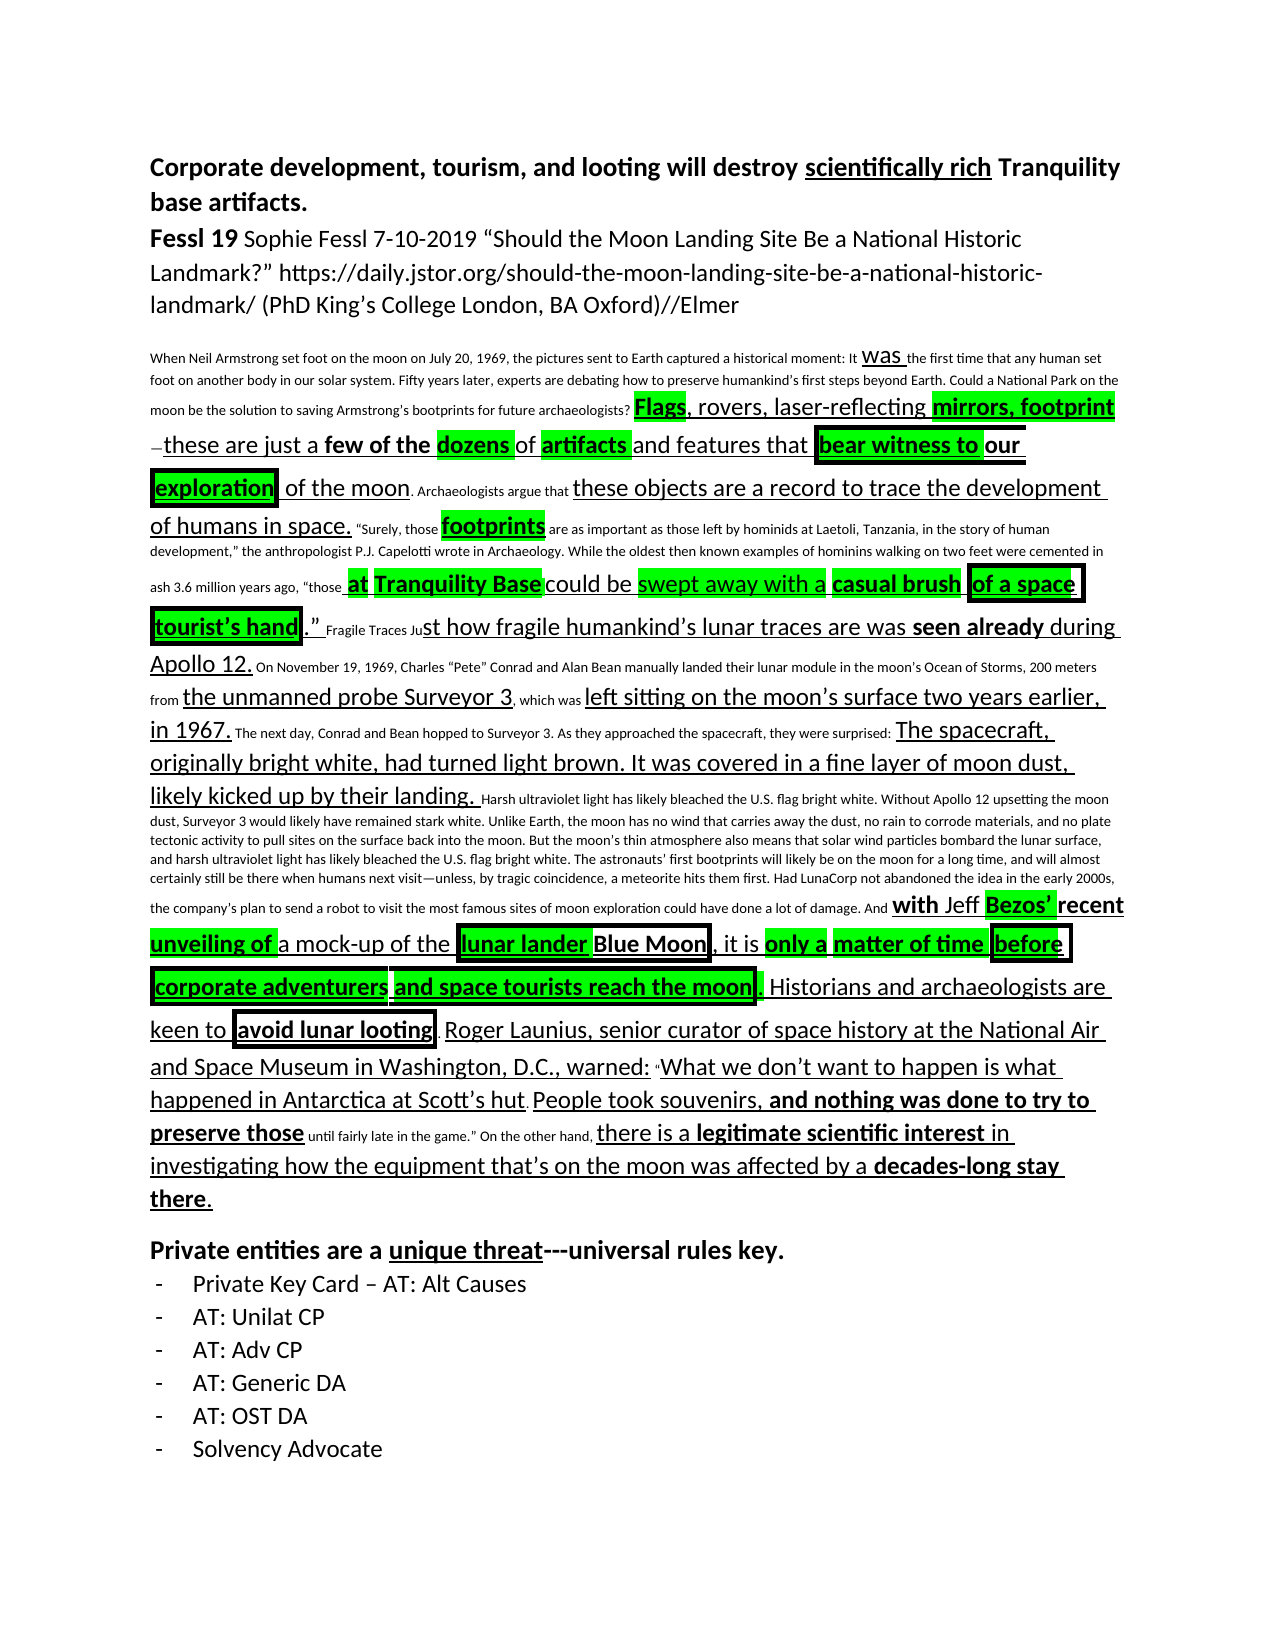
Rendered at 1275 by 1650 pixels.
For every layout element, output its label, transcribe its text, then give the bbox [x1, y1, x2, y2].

list Solvency Advocate [155, 1433, 1125, 1463]
text When Neil Armstrong set foot on the moon on July 20, 1969, the pictures sent to Earth captured a historical moment: It was the first time that any human set foot on another body in our solar system. Fifty years later, experts are debating how to preserve humankind’s first steps beyond Earth. Could a National Park on the moon be the solution to saving Armstrong’s bootprints for future archaeologists? Flags, rovers, laser-reflecting mirrors, footprint—these are just a few of the dozens of artifacts and features that bear witness to our exploration of the moon. Archaeologists argue that these objects are a record to trace the development of humans in space. “Surely, those footprints are as important as those left by hominids at Laetoli, Tanzania, in the story of human development,” the anthropologist P.J. Capelotti wrote in Archaeology. While the oldest then known examples of hominins walking on two feet were cemented in ash 3.6 million years ago, “those at Tranquility Base could be swept away with a casual brush of a space tourist’s hand.” Fragile Traces Just how fragile humankind’s lunar traces are was seen already during Apollo 12. On November 19, 1969, Charles “Pete” Conrad and Alan Bean manually landed their lunar module in the moon’s Ocean of Storms, 200 meters from the unmanned probe Surveyor 3, which was left sitting on the moon’s surface two years earlier, in 1967. The next day, Conrad and Bean hopped to Surveyor 3. As they approached the spacecraft, they were surprised: The spacecraft, originally bright white, had turned light brown. It was covered in a fine layer of moon dust, likely kicked up by their landing. Harsh ultraviolet light has likely bleached the U.S. flag bright white. Without Apollo 12 upsetting the moon dust, Surveyor 3 would likely have remained stark white. Unlike Earth, the moon has no wind that carries away the dust, no rain to corrode materials, and no plate tectonic activity to pull sites on the surface back into the moon. But the moon’s thin atmosphere also means that solar wind particles bombard the lunar surface, and harsh ultraviolet light has likely bleached the U.S. flag bright white. The astronauts’ first bootprints will likely be on the moon for a long time, and will almost certainly still be there when humans next visit—unless, by tragic coincidence, a meteorite hits them first. Had LunaCorp not abandoned the idea in the early 2000s, the company’s plan to send a robot to visit the most famous sites of moon exploration could have done a lot of damage. And with Jeff Bezos’ recent unveiling of a mock-up of the lunar lander Blue Moon, it is only a matter of time before corporate adventurers and space tourists reach the moon. Historians and archaeologists are keen to avoid lunar looting. Roger Launius, senior curator of space history at the National Air and Space Museum in Washington, D.C., warned: “What we don’t want to happen is what happened in Antarctica at Scott’s hut. People took souvenirs, and nothing was done to try to preserve those until fairly late in the game.” On the other hand, there is a legitimate scientific interest in investigating how the equipment that’s on the moon was affected by a decades-long stay there. [150, 339, 1125, 1214]
list AT: Generic DA [155, 1367, 1125, 1398]
text Fessl 19 Sophie Fessl 7-10-2019 “Should the Moon Landing Site Be a National Historic Landmark?” https://daily.jstor.org/should-the-moon-landing-site-be-a-national-historic-landmark/ (PhD King’s College London, BA Oxford)//Elmer [150, 221, 1125, 320]
list AT: OST DA [155, 1400, 1125, 1431]
list Private Key Card – AT: Alt Causes [155, 1268, 1125, 1299]
list AT: Adv CP [155, 1334, 1125, 1365]
list AT: Unilat CP [155, 1301, 1125, 1332]
subtitle Private entities are a unique threat---universal rules key. [150, 1233, 1125, 1266]
subtitle Corporate development, tourism, and looting will destroy scientifically rich Tranquility base artifacts. [150, 150, 1125, 219]
